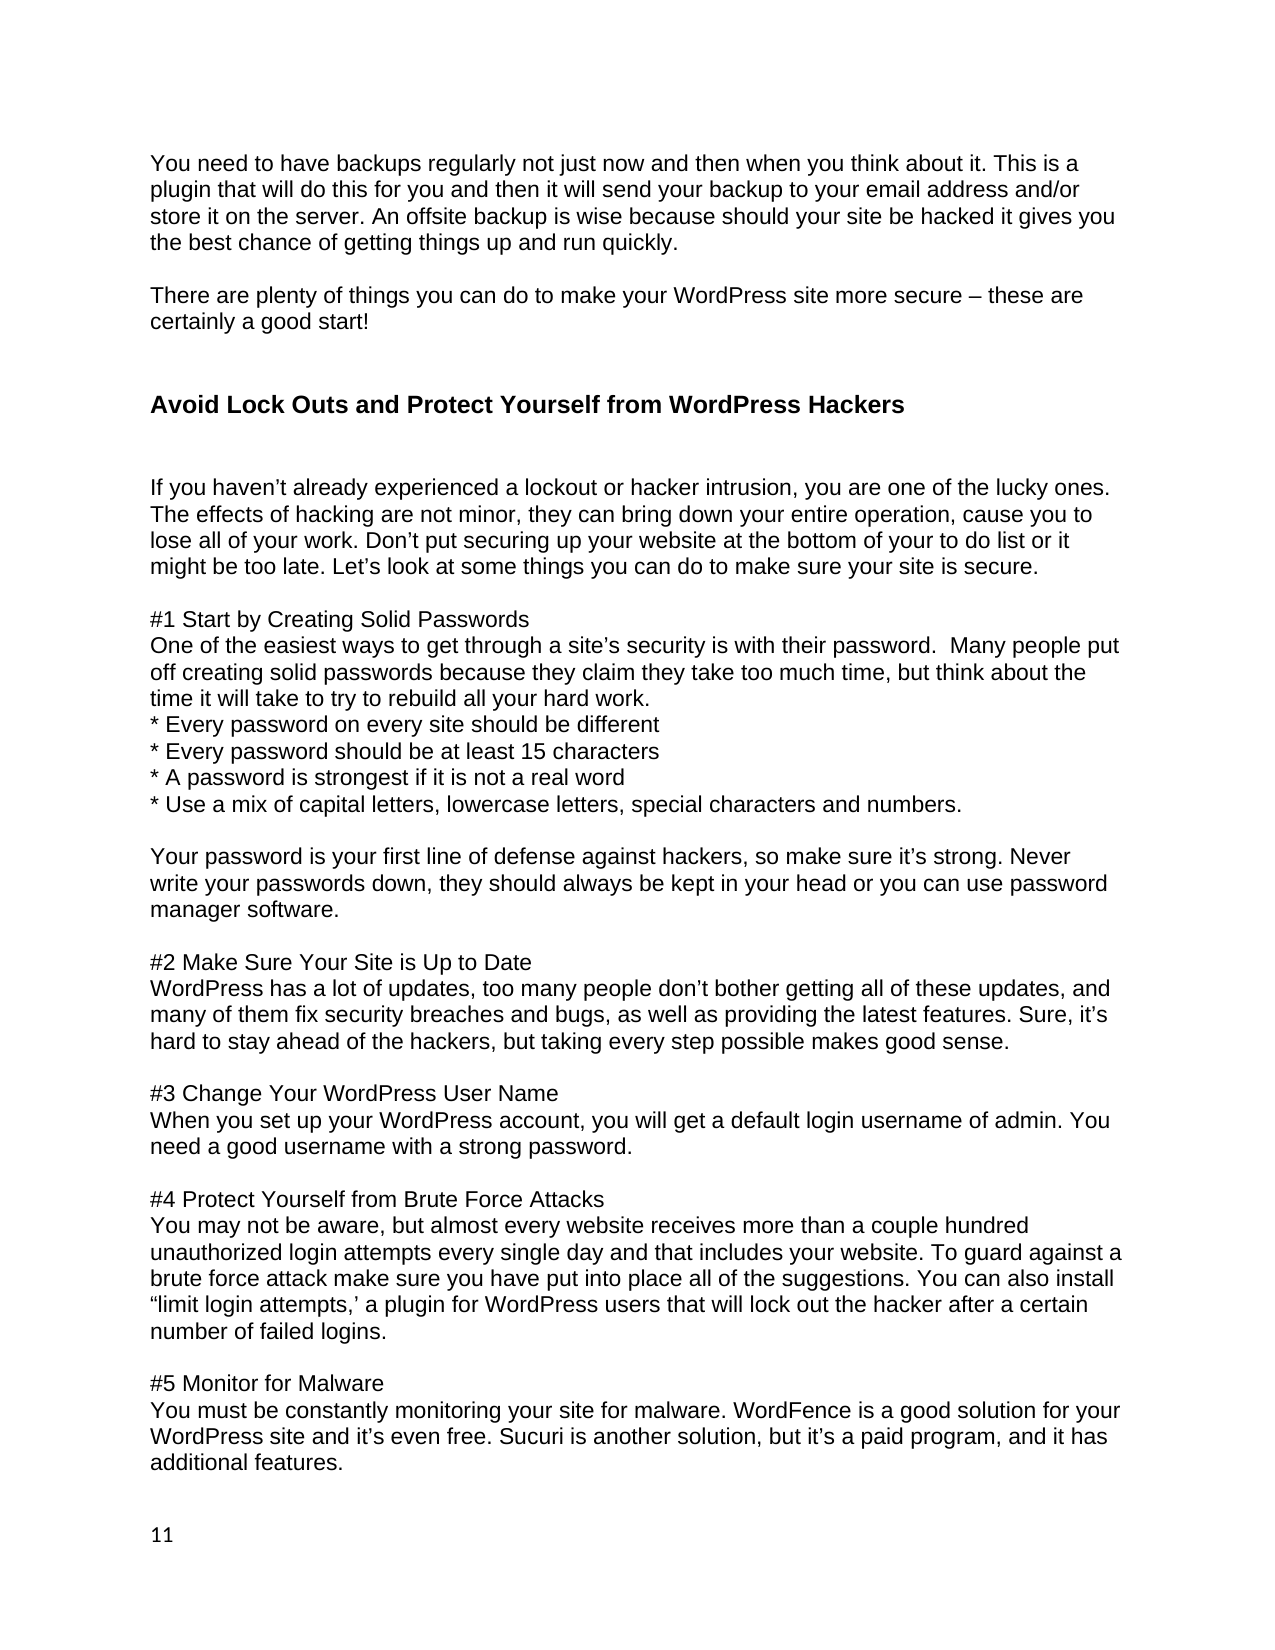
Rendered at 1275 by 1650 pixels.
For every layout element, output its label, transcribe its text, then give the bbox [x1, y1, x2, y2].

text #1 Start by Creating Solid Passwords [150, 606, 1125, 632]
text If you haven’t already experienced a lockout or hacker intrusion, you are one of the lucky ones. The effects of hacking are not minor, they can bring down your entire operation, cause you to lose all of your work. Don’t put securing up your website at the bottom of your to do list or it might be too late. Let’s look at some things you can do to make sure your site is secure. [150, 474, 1125, 580]
text When you set up your WordPress account, you will get a default login username of admin. You need a good username with a strong password. [150, 1107, 1125, 1159]
text #5 Monitor for Malware [150, 1370, 1125, 1397]
text * Use a mix of capital letters, lowercase letters, special characters and numbers. [150, 791, 1125, 817]
text WordPress has a lot of updates, too many people don’t bother getting all of these updates, and many of them fix security breaches and bugs, as well as providing the latest features. Sure, it’s hard to stay ahead of the hackers, but taking every step possible makes good sense. [150, 975, 1125, 1054]
text * A password is strongest if it is not a real word [150, 764, 1125, 791]
text One of the easiest ways to get through a site’s security is with their password. Many people put off creating solid passwords because they claim they take too much time, but think about the time it will take to try to rebuild all your hard work. [150, 632, 1125, 711]
subtitle Avoid Lock Outs and Protect Yourself from WordPress Hackers [150, 390, 1125, 419]
text #3 Change Your WordPress User Name [150, 1080, 1125, 1107]
text You need to have backups regularly not just now and then when you think about it. This is a plugin that will do this for you and then it will send your backup to your email address and/or store it on the server. An offsite backup is wise because should your site be hacked it gives you the best chance of getting things up and run quickly. [150, 150, 1125, 255]
text * Every password on every site should be different [150, 711, 1125, 738]
text * Every password should be at least 15 characters [150, 738, 1125, 764]
text You must be constantly monitoring your site for malware. WordFence is a good solution for your WordPress site and it’s even free. Sucuri is another solution, but it’s a paid program, and it has additional features. [150, 1397, 1125, 1476]
text #2 Make Sure Your Site is Up to Date [150, 949, 1125, 975]
text You may not be aware, but almost every website receives more than a couple hundred unauthorized login attempts every single day and that includes your website. To guard against a brute force attack make sure you have put into place all of the suggestions. You can also install “limit login attempts,’ a plugin for WordPress users that will lock out the hacker after a certain number of failed logins. [150, 1212, 1125, 1344]
text #4 Protect Yourself from Brute Force Attacks [150, 1186, 1125, 1212]
text Your password is your first line of defense against hackers, so make sure it’s strong. Never write your passwords down, they should always be kept in your head or you can use password manager software. [150, 843, 1125, 922]
text There are plenty of things you can do to make your WordPress site more secure – these are certainly a good start! [150, 282, 1125, 334]
